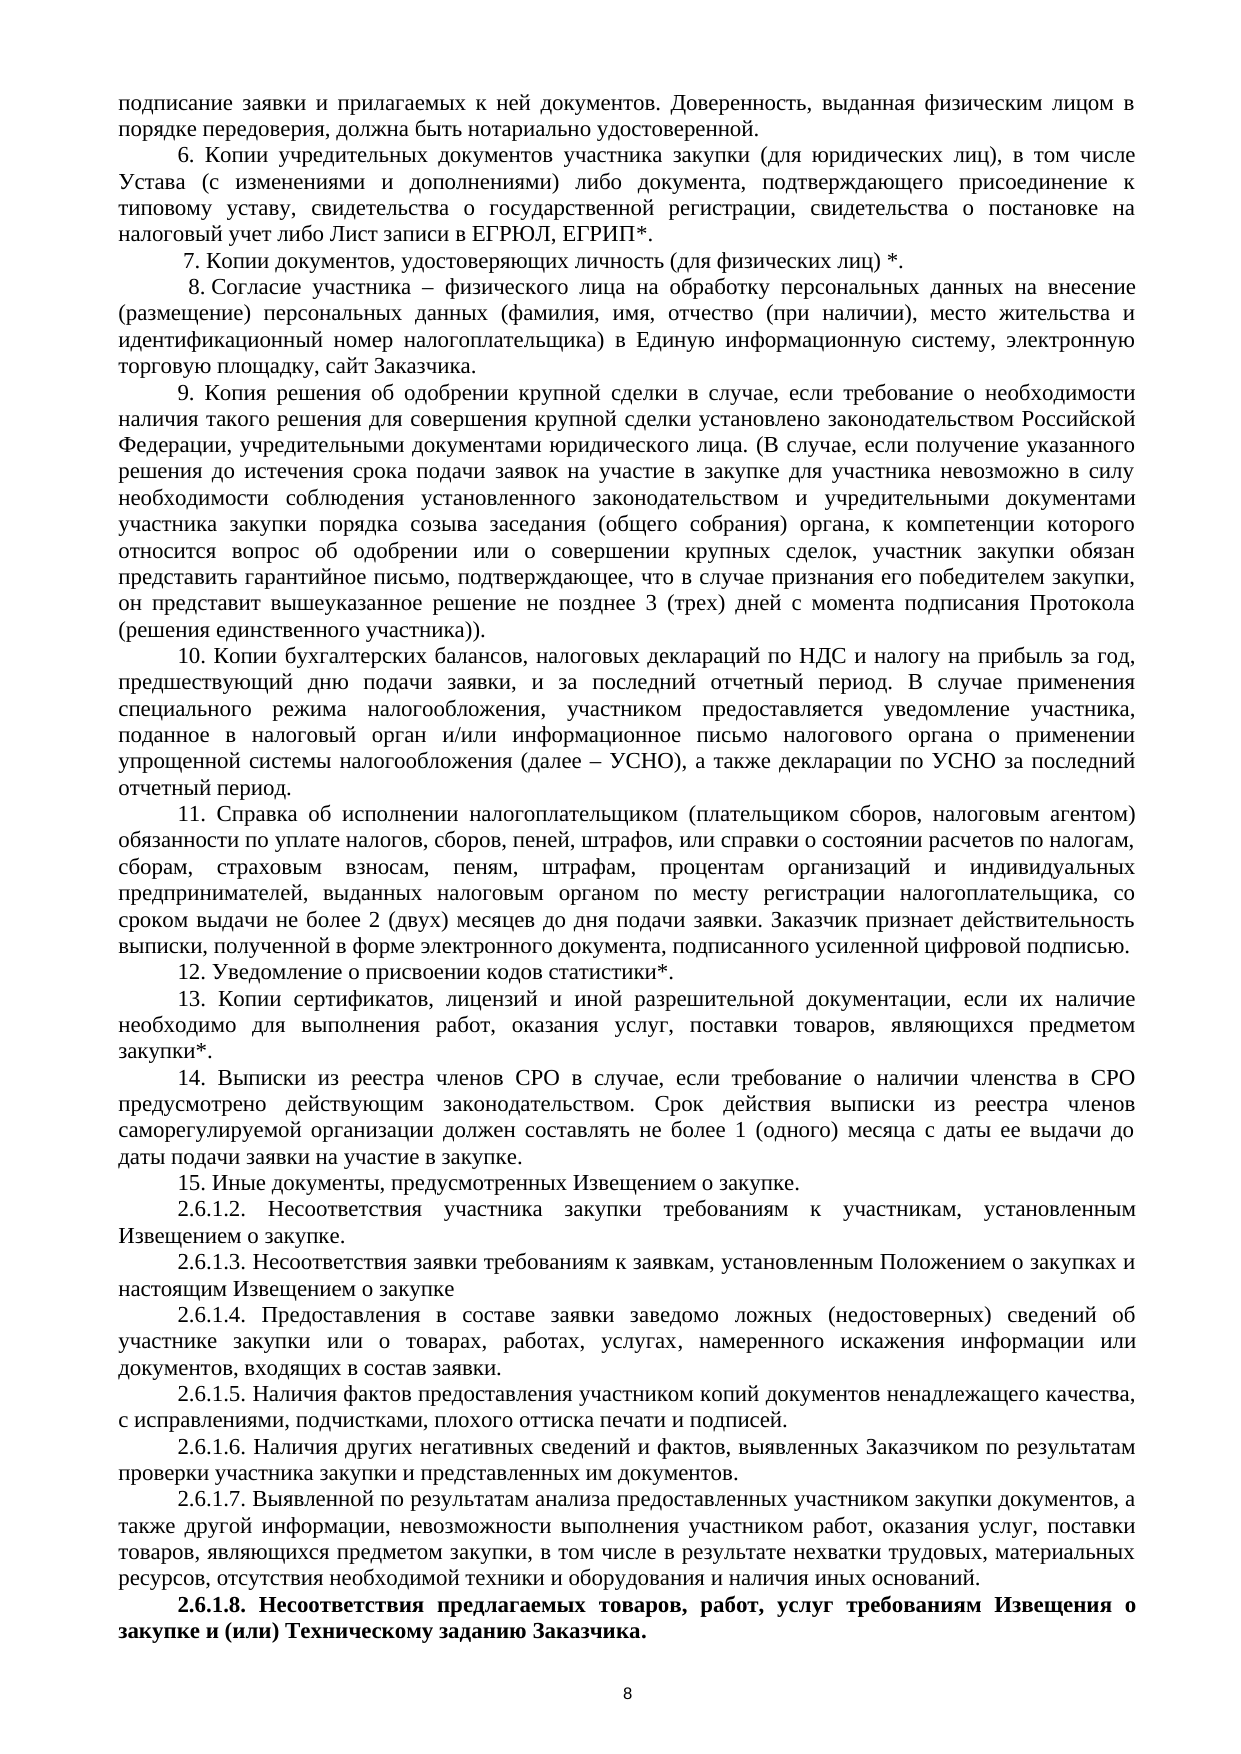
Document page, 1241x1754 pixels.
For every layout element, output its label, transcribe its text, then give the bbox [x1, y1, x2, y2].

text 13. Копии сертификатов, лицензий и иной разрешительной документации, если их наличие необходимо для выполнения работ, оказания услуг, поставки товаров, являющихся предметом закупки*. [118, 985, 1137, 1064]
text 8. Согласие участника – физического лица на обработку персональных данных на внесение (размещение) персональных данных (фамилия, имя, отчество (при наличии), место жительства и идентификационный номер налогоплательщика) в Единую информационную систему, электронную торговую площадку, сайт Заказчика. [118, 273, 1137, 378]
text 2.6.1.8. Несоответствия предлагаемых товаров, работ, услуг требованиям Извещения о закупке и (или) Техническому заданию Заказчика. [118, 1591, 1137, 1643]
text 2.6.1.2. Несоответствия участника закупки требованиям к участникам, установленным Извещением о закупке. [118, 1196, 1137, 1248]
text 2.6.1.4. Предоставления в составе заявки заведомо ложных (недостоверных) сведений об участнике закупки или о товарах, работах, услугах, намеренного искажения информации или документов, входящих в состав заявки. [118, 1301, 1137, 1380]
text 15. Иные документы, предусмотренных Извещением о закупке. [118, 1169, 1137, 1196]
text 7. Копии документов, удостоверяющих личность (для физических лиц) *. [118, 247, 1137, 273]
text 11. Справка об исполнении налогоплательщиком (плательщиком сборов, налоговым агентом) обязанности по уплате налогов, сборов, пеней, штрафов, или справки о состоянии расчетов по налогам, сборам, страховым взносам, пеням, штрафам, процентам организаций и индивидуальных предпринимателей, выданных налоговым органом по месту регистрации налогоплательщика, со сроком выдачи не более 2 (двух) месяцев до дня подачи заявки. Заказчик признает действительность выписки, полученной в форме электронного документа, подписанного усиленной цифровой подписью. [118, 800, 1137, 958]
text 9. Копия решения об одобрении крупной сделки в случае, если требование о необходимости наличия такого решения для совершения крупной сделки установлено законодательством Российской Федерации, учредительными документами юридического лица. (В случае, если получение указанного решения до истечения срока подачи заявок на участие в закупке для участника невозможно в силу необходимости соблюдения установленного законодательством и учредительными документами участника закупки порядка созыва заседания (общего собрания) органа, к компетенции которого относится вопрос об одобрении или о совершении крупных сделок, участник закупки обязан представить гарантийное письмо, подтверждающее, что в случае признания его победителем закупки, он представит вышеуказанное решение не позднее 3 (трех) дней с момента подписания Протокола (решения единственного участника)). [118, 378, 1137, 642]
text 6. Копии учредительных документов участника закупки (для юридических лиц), в том числе Устава (с изменениями и дополнениями) либо документа, подтверждающего присоединение к типовому уставу, свидетельства о государственной регистрации, свидетельства о постановке на налоговый учет либо Лист записи в ЕГРЮЛ, ЕГРИП*. [118, 141, 1137, 247]
text 2.6.1.3. Несоответствия заявки требованиям к заявкам, установленным Положением о закупках и настоящим Извещением о закупке [118, 1248, 1137, 1301]
text 2.6.1.6. Наличия других негативных сведений и фактов, выявленных Заказчиком по результатам проверки участника закупки и представленных им документов. [118, 1433, 1137, 1485]
text 2.6.1.7. Выявленной по результатам анализа предоставленных участником закупки документов, а также другой информации, невозможности выполнения участником работ, оказания услуг, поставки товаров, являющихся предметом закупки, в том числе в результате нехватки трудовых, материальных ресурсов, отсутствия необходимой техники и оборудования и наличия иных оснований. [118, 1485, 1137, 1591]
text 2.6.1.5. Наличия фактов предоставления участником копий документов ненадлежащего качества, с исправлениями, подчистками, плохого оттиска печати и подписей. [118, 1380, 1137, 1433]
text 14. Выписки из реестра членов СРО в случае, если требование о наличии членства в СРО предусмотрено действующим законодательством. Срок действия выписки из реестра членов саморегулируемой организации должен составлять не более 1 (одного) месяца с даты ее выдачи до даты подачи заявки на участие в закупке. [118, 1064, 1137, 1169]
text 12. Уведомление о присвоении кодов статистики*. [118, 958, 1137, 985]
text 10. Копии бухгалтерских балансов, налоговых деклараций по НДС и налогу на прибыль за год, предшествующий дню подачи заявки, и за последний отчетный период. В случае применения специального режима налогообложения, участником предоставляется уведомление участника, поданное в налоговый орган и/или информационное письмо налогового органа о применении упрощенной системы налогообложения (далее – УСНО), а также декларации по УСНО за последний отчетный период. [118, 642, 1137, 800]
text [118, 89, 1137, 141]
